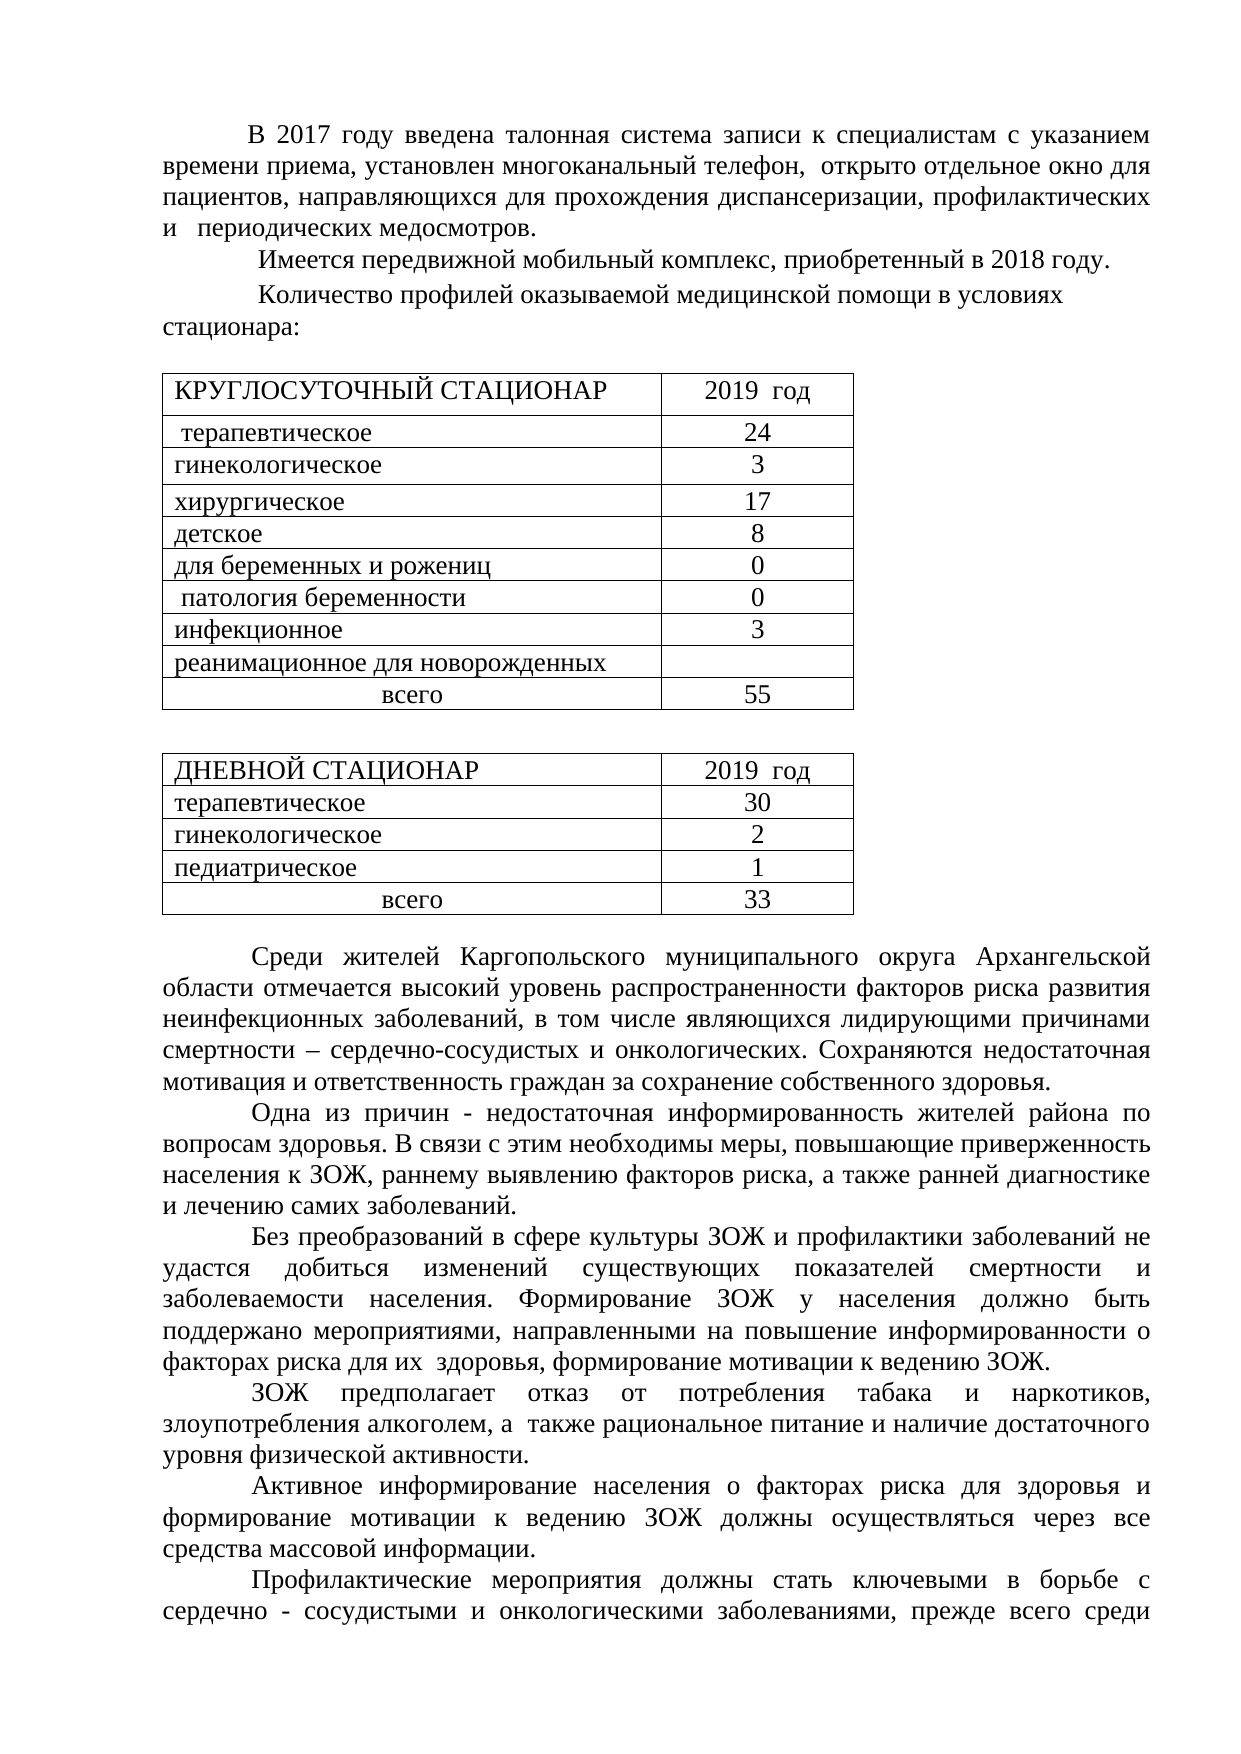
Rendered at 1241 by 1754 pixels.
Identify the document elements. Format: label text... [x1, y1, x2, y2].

list Одна из причин - недостаточная информированность жителей района по вопросам здоровья. В связи с этим необходимы меры, повышающие приверженность населения к ЗОЖ, раннему выявлению факторов риска, а также ранней диагностике и лечению самих заболеваний. [162, 1096, 1152, 1220]
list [162, 1563, 1152, 1625]
table_cell патология беременности [163, 581, 661, 613]
table_cell 3 [662, 614, 853, 645]
table_cell педиатрическое [163, 851, 661, 882]
list ЗОЖ предполагает отказ от потребления табака и наркотиков, злоупотребления алкоголем, а также рациональное питание и наличие достаточного уровня физической активности. [162, 1376, 1152, 1469]
table_header 2019 год [662, 374, 853, 414]
table_cell 17 [662, 485, 853, 516]
table_cell инфекционное [163, 614, 661, 645]
table_cell всего [163, 678, 661, 709]
table_cell 3 [662, 448, 853, 484]
table_cell гинекологическое [163, 819, 661, 849]
table_cell 0 [662, 549, 853, 580]
table_cell 24 [662, 416, 853, 447]
table_cell [662, 646, 853, 677]
list В 2017 году введена талонная система записи к специалистам с указанием времени приема, установлен многоканальный телефон, открыто отдельное окно для пациентов, направляющихся для прохождения диспансеризации, профилактических и периодических медосмотров. [162, 118, 1152, 243]
list Без преобразований в сфере культуры ЗОЖ и профилактики заболеваний не удастся добиться изменений существующих показателей смертности и заболеваемости населения. Формирование ЗОЖ у населения должно быть поддержано мероприятиями, направленными на повышение информированности о факторах риска для их здоровья, формирование мотивации к ведению ЗОЖ. [162, 1220, 1152, 1376]
list Количество профилей оказываемой медицинской помощи в условиях стационара: [162, 278, 1152, 341]
table_cell детское [163, 517, 661, 548]
text Имеется передвижной мобильный комплекс, приобретенный в 2018 году. [177, 243, 1152, 274]
table_cell реанимационное для новорожденных [163, 646, 661, 677]
table_cell 1 [662, 851, 853, 882]
list Активное информирование населения о факторах риска для здоровья и формирование мотивации к ведению ЗОЖ должны осуществляться через все средства массовой информации. [162, 1469, 1152, 1563]
table_cell терапевтическое [163, 416, 661, 447]
table_cell 8 [662, 517, 853, 548]
table_cell хирургическое [163, 485, 661, 516]
list Среди жителей Каргопольского муниципального округа Архангельской области отмечается высокий уровень распространенности факторов риска развития неинфекционных заболеваний, в том числе являющихся лидирующими причинами смертности – сердечно-сосудистых и онкологических. Сохраняются недостаточная мотивация и ответственность граждан за сохранение собственного здоровья. [162, 940, 1152, 1096]
table_cell 0 [662, 581, 853, 613]
table_cell 2 [662, 819, 853, 849]
table_header ДНЕВНОЙ СТАЦИОНАР [163, 754, 661, 785]
table_cell для беременных и рожениц [163, 549, 661, 580]
table_header 2019 год [662, 754, 853, 785]
table_cell всего [163, 883, 661, 914]
table_header КРУГЛОСУТОЧНЫЙ СТАЦИОНАР [163, 374, 661, 414]
table_cell терапевтическое [163, 786, 661, 817]
table_cell 33 [662, 883, 853, 914]
table_cell 30 [662, 786, 853, 817]
table_cell гинекологическое [163, 448, 661, 484]
table_cell 55 [662, 678, 853, 709]
